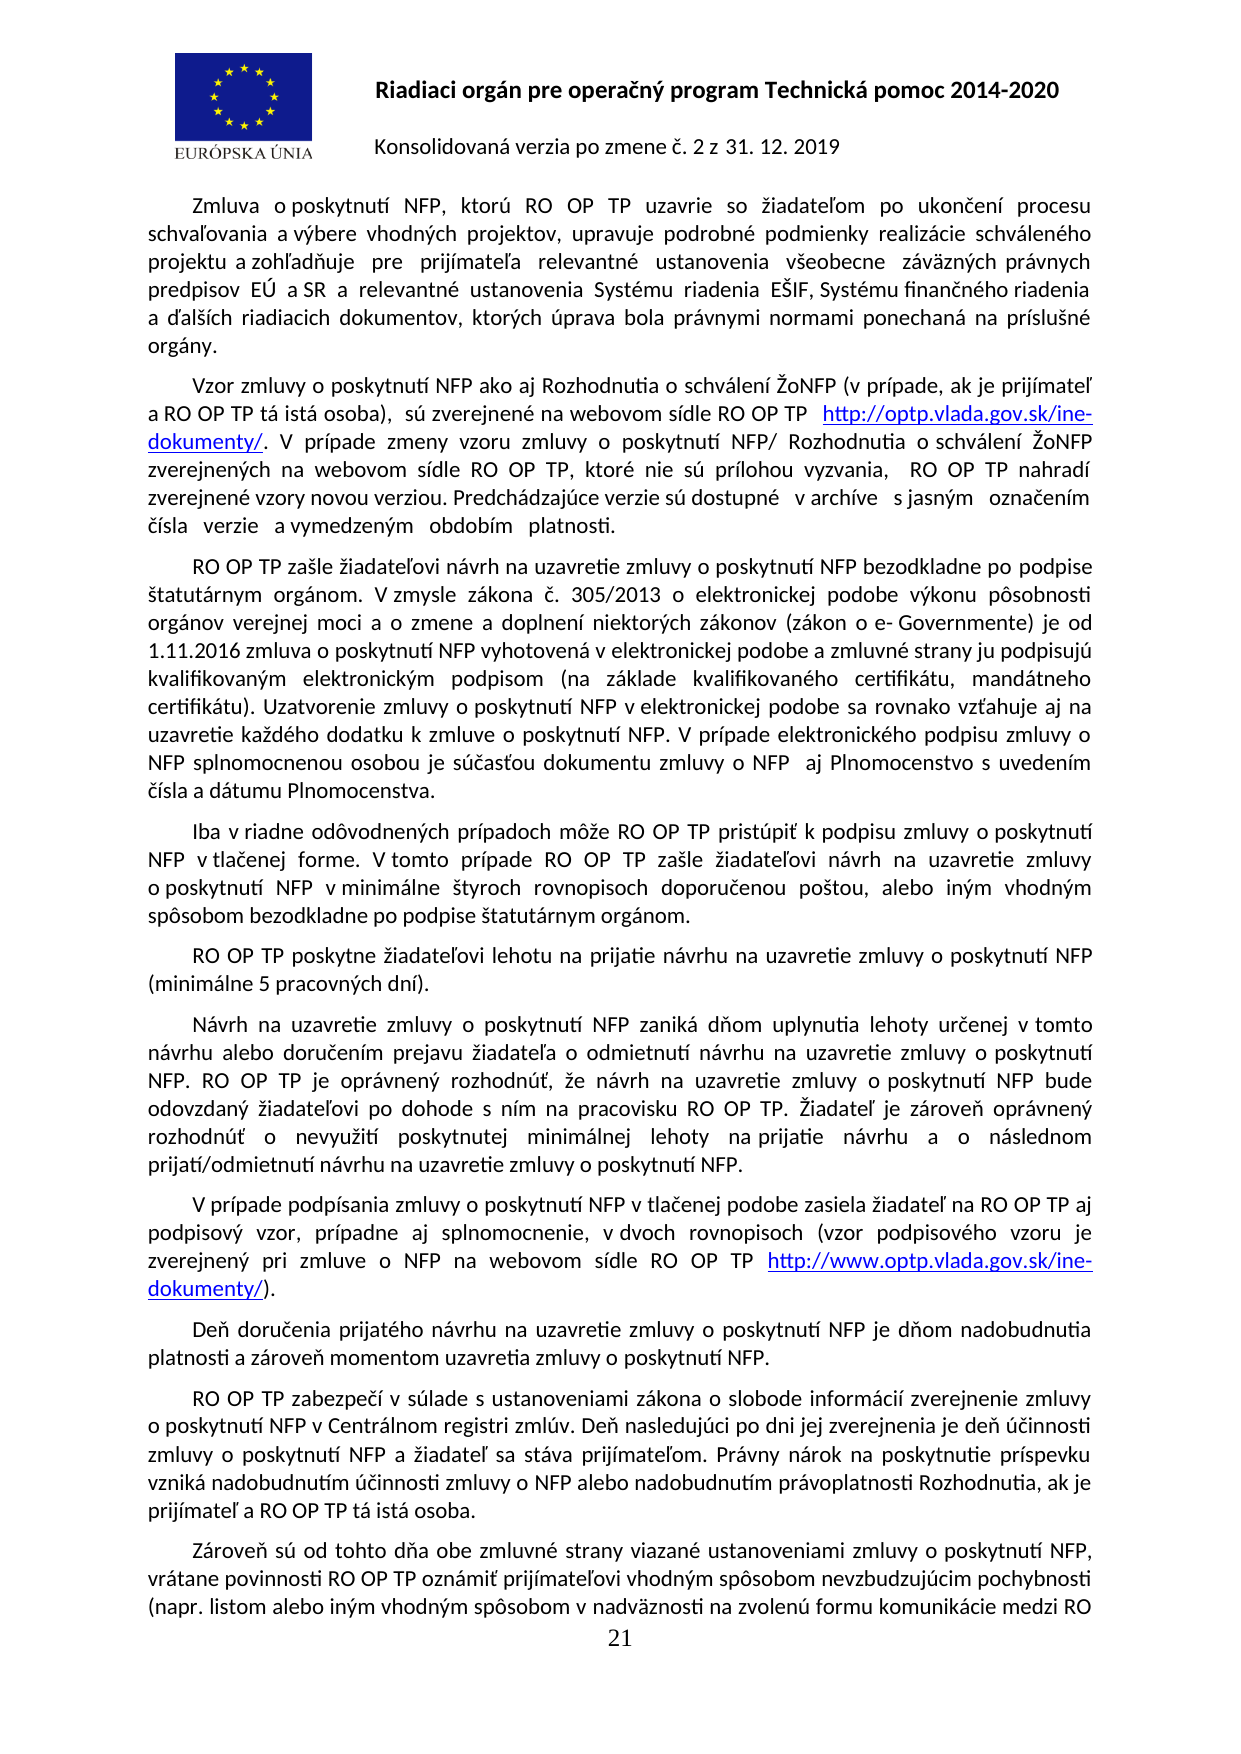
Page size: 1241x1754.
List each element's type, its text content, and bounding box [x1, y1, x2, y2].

text RO OP TP poskytne žiadateľovi lehotu na prijatie návrhu na uzavretie zmluvy o poskytnutí NFP (minimálne 5 pracovných dní). [148, 941, 1093, 997]
text Návrh na uzavretie zmluvy o poskytnutí NFP zaniká dňom uplynutia lehoty určenej v tomto návrhu alebo doručením prejavu žiadateľa o odmietnutí návrhu na uzavretie zmluvy o poskytnutí NFP. RO OP TP je oprávnený rozhodnúť, že návrh na uzavretie zmluvy o poskytnutí NFP bude odovzdaný žiadateľovi po dohode s ním na pracovisku RO OP TP. Žiadateľ je zároveň oprávnený rozhodnúť o nevyužití poskytnutej minimálnej lehoty na prijatie návrhu a o následnom prijatí/odmietnutí návrhu na uzavretie zmluvy o poskytnutí NFP. [148, 1010, 1093, 1178]
text Vzor zmluvy o poskytnutí NFP ako aj Rozhodnutia o schválení ŽoNFP (v prípade, ak je prijímateľ a RO OP TP tá istá osoba), sú zverejnené na webovom sídle RO OP TP http://optp.vlada.gov.sk/ine-dokumenty/. V prípade zmeny vzoru zmluvy o poskytnutí NFP/ Rozhodnutia o schválení ŽoNFP zverejnených na webovom sídle RO OP TP, ktoré nie sú prílohou vyzvania, RO OP TP nahradí zverejnené vzory novou verziou. Predchádzajúce verzie sú dostupné v archíve s jasným označením čísla verzie a vymedzeným obdobím platnosti. [148, 371, 1093, 539]
text Iba v riadne odôvodnených prípadoch môže RO OP TP pristúpiť k podpisu zmluvy o poskytnutí NFP v tlačenej forme. V tomto prípade RO OP TP zašle žiadateľovi návrh na uzavretie zmluvy o poskytnutí NFP v minimálne štyroch rovnopisoch doporučenou poštou, alebo iným vhodným spôsobom bezodkladne po podpise štatutárnym orgánom. [148, 817, 1093, 929]
picture [174, 53, 313, 159]
text RO OP TP zašle žiadateľovi návrh na uzavretie zmluvy o poskytnutí NFP bezodkladne po podpise štatutárnym orgánom. V zmysle zákona č. 305/2013 o elektronickej podobe výkonu pôsobnosti orgánov verejnej moci a o zmene a doplnení niektorých zákonov (zákon o e- Governmente) je od 1.11.2016 zmluva o poskytnutí NFP vyhotovená v elektronickej podobe a zmluvné strany ju podpisujú kvalifikovaným elektronickým podpisom (na základe kvalifikovaného certifikátu, mandátneho certifikátu). Uzatvorenie zmluvy o poskytnutí NFP v elektronickej podobe sa rovnako vzťahuje aj na uzavretie každého dodatku k zmluve o poskytnutí NFP. V prípade elektronického podpisu zmluvy o NFP splnomocnenou osobou je súčasťou dokumentu zmluvy o NFP aj Plnomocenstvo s uvedením čísla a dátumu Plnomocenstva. [148, 552, 1093, 804]
text V prípade podpísania zmluvy o poskytnutí NFP v tlačenej podobe zasiela žiadateľ na RO OP TP aj podpisový vzor, prípadne aj splnomocnenie, v dvoch rovnopisoch (vzor podpisového vzoru je zverejnený pri zmluve o NFP na webovom sídle RO OP TP http://www.optp.vlada.gov.sk/ine-dokumenty/). [148, 1191, 1093, 1303]
text RO OP TP zabezpečí v súlade s ustanoveniami zákona o slobode informácií zverejnenie zmluvy o poskytnutí NFP v Centrálnom registri zmlúv. Deň nasledujúci po dni jej zverejnenia je deň účinnosti zmluvy o poskytnutí NFP a žiadateľ sa stáva prijímateľom. Právny nárok na poskytnutie príspevku vzniká nadobudnutím účinnosti zmluvy o NFP alebo nadobudnutím právoplatnosti Rozhodnutia, ak je prijímateľ a RO OP TP tá istá osoba. [148, 1384, 1093, 1524]
text Zmluva o poskytnutí NFP, ktorú RO OP TP uzavrie so žiadateľom po ukončení procesu schvaľovania a výbere vhodných projektov, upravuje podrobné podmienky realizácie schváleného projektu a zohľadňuje pre prijímateľa relevantné ustanovenia všeobecne záväzných právnych predpisov EÚ a SR a relevantné ustanovenia Systému riadenia EŠIF, Systému finančného riadenia a ďalších riadiacich dokumentov, ktorých úprava bola právnymi normami ponechaná na príslušné orgány. [148, 191, 1093, 359]
text Deň doručenia prijatého návrhu na uzavretie zmluvy o poskytnutí NFP je dňom nadobudnutia platnosti a zároveň momentom uzavretia zmluvy o poskytnutí NFP. [148, 1315, 1093, 1371]
